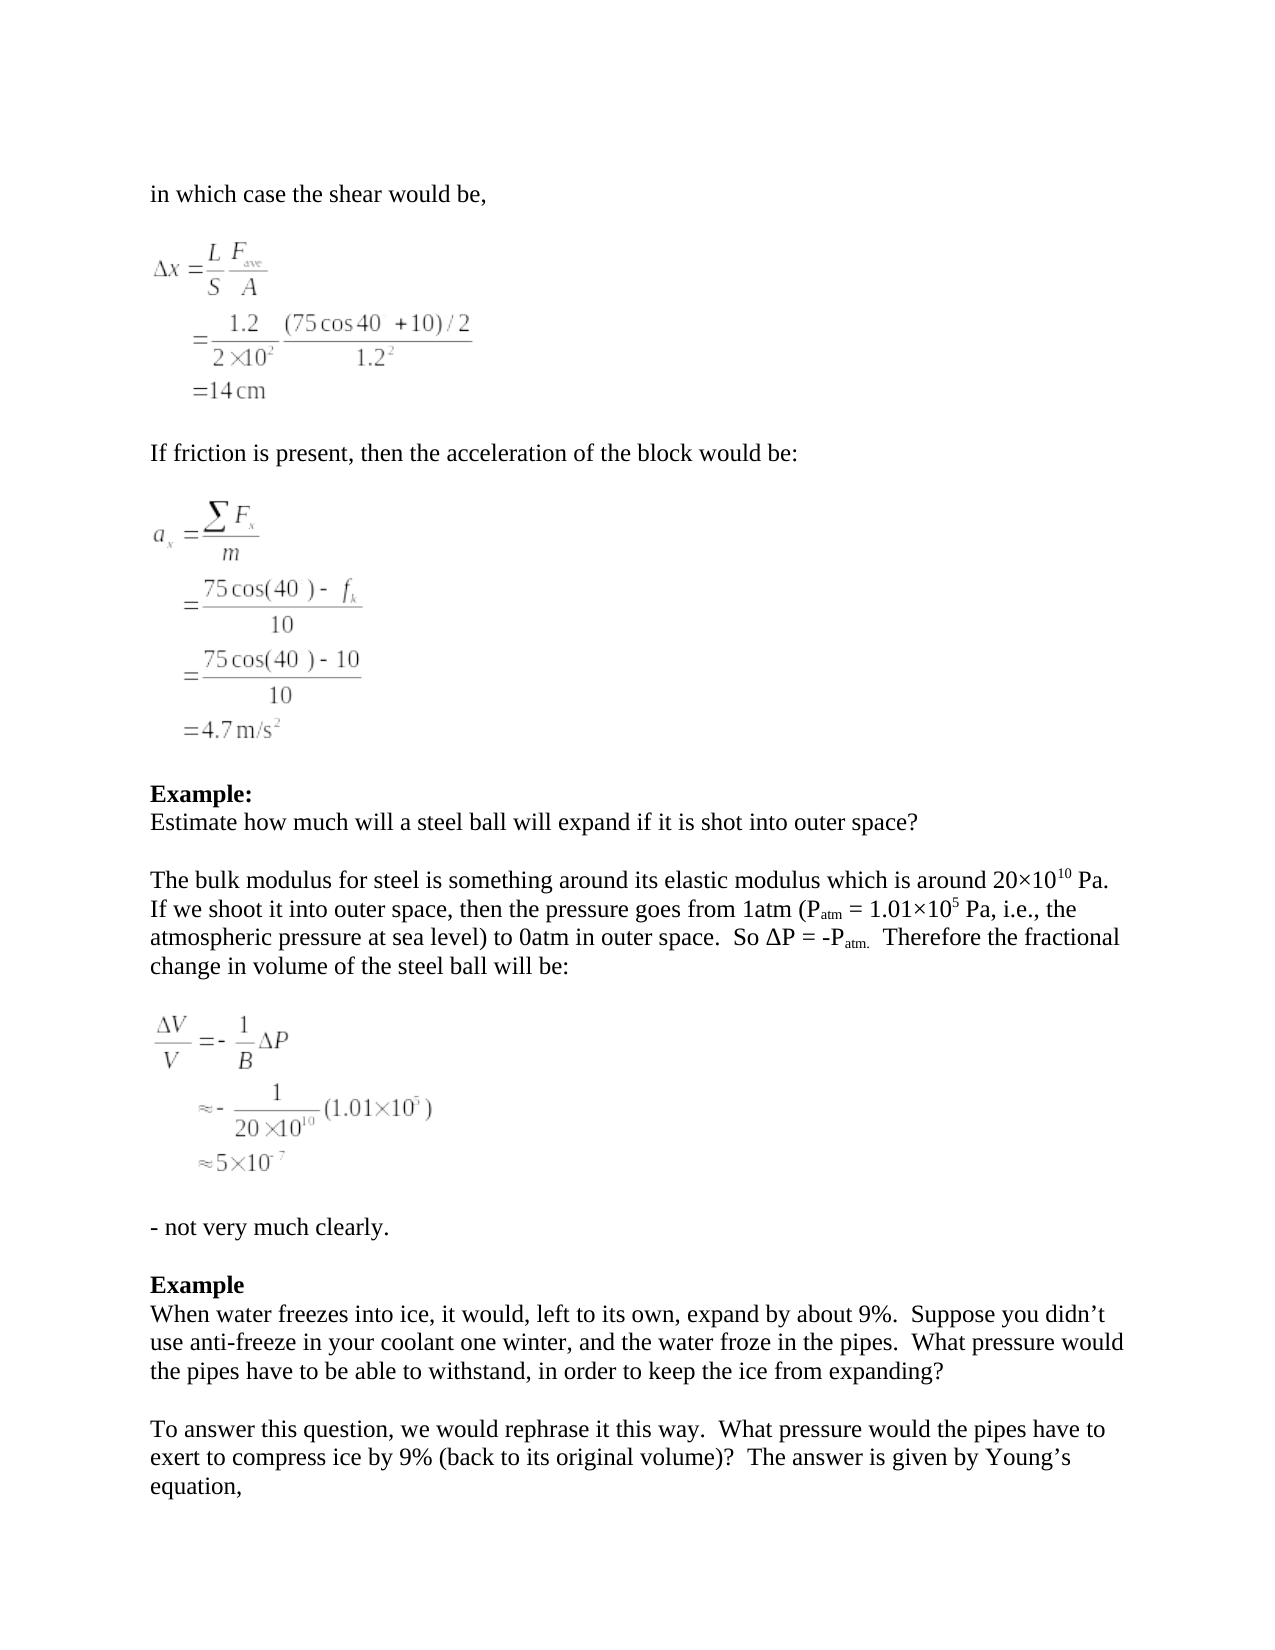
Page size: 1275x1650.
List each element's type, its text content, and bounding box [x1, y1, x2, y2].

text When water freezes into ice, it would, left to its own, expand by about 9%. Suppose you didn’t use anti-freeze in your coolant one winter, and the water froze in the pipes. What pressure would the pipes have to be able to withstand, in order to keep the ice from expanding? [150, 1299, 1125, 1385]
text Example: [150, 779, 1125, 807]
text To answer this question, we would rephrase it this way. What pressure would the pipes have to exert to compress ice by 9% (back to its original volume)? The answer is given by Young’s equation, [150, 1414, 1125, 1500]
text - not very much clearly. [150, 1212, 1125, 1241]
text Estimate how much will a steel ball will expand if it is shot into outer space? [150, 807, 1125, 836]
text The bulk modulus for steel is something around its elastic modulus which is around 20×1010 If we shoot it into outer space, then the pressure goes from 1atm (Patm = 1.01×105 Pa, i.e., the atmospheric pressure at sea level) to 0atm in outer space. So ΔP = -Patm. Therefore the fractional change in volume of the steel ball will be: [150, 865, 1125, 980]
text in which case the shear would be, [150, 179, 1125, 207]
text If friction is present, then the acceleration of the block would be: [150, 438, 1125, 467]
text Example [150, 1270, 1125, 1299]
